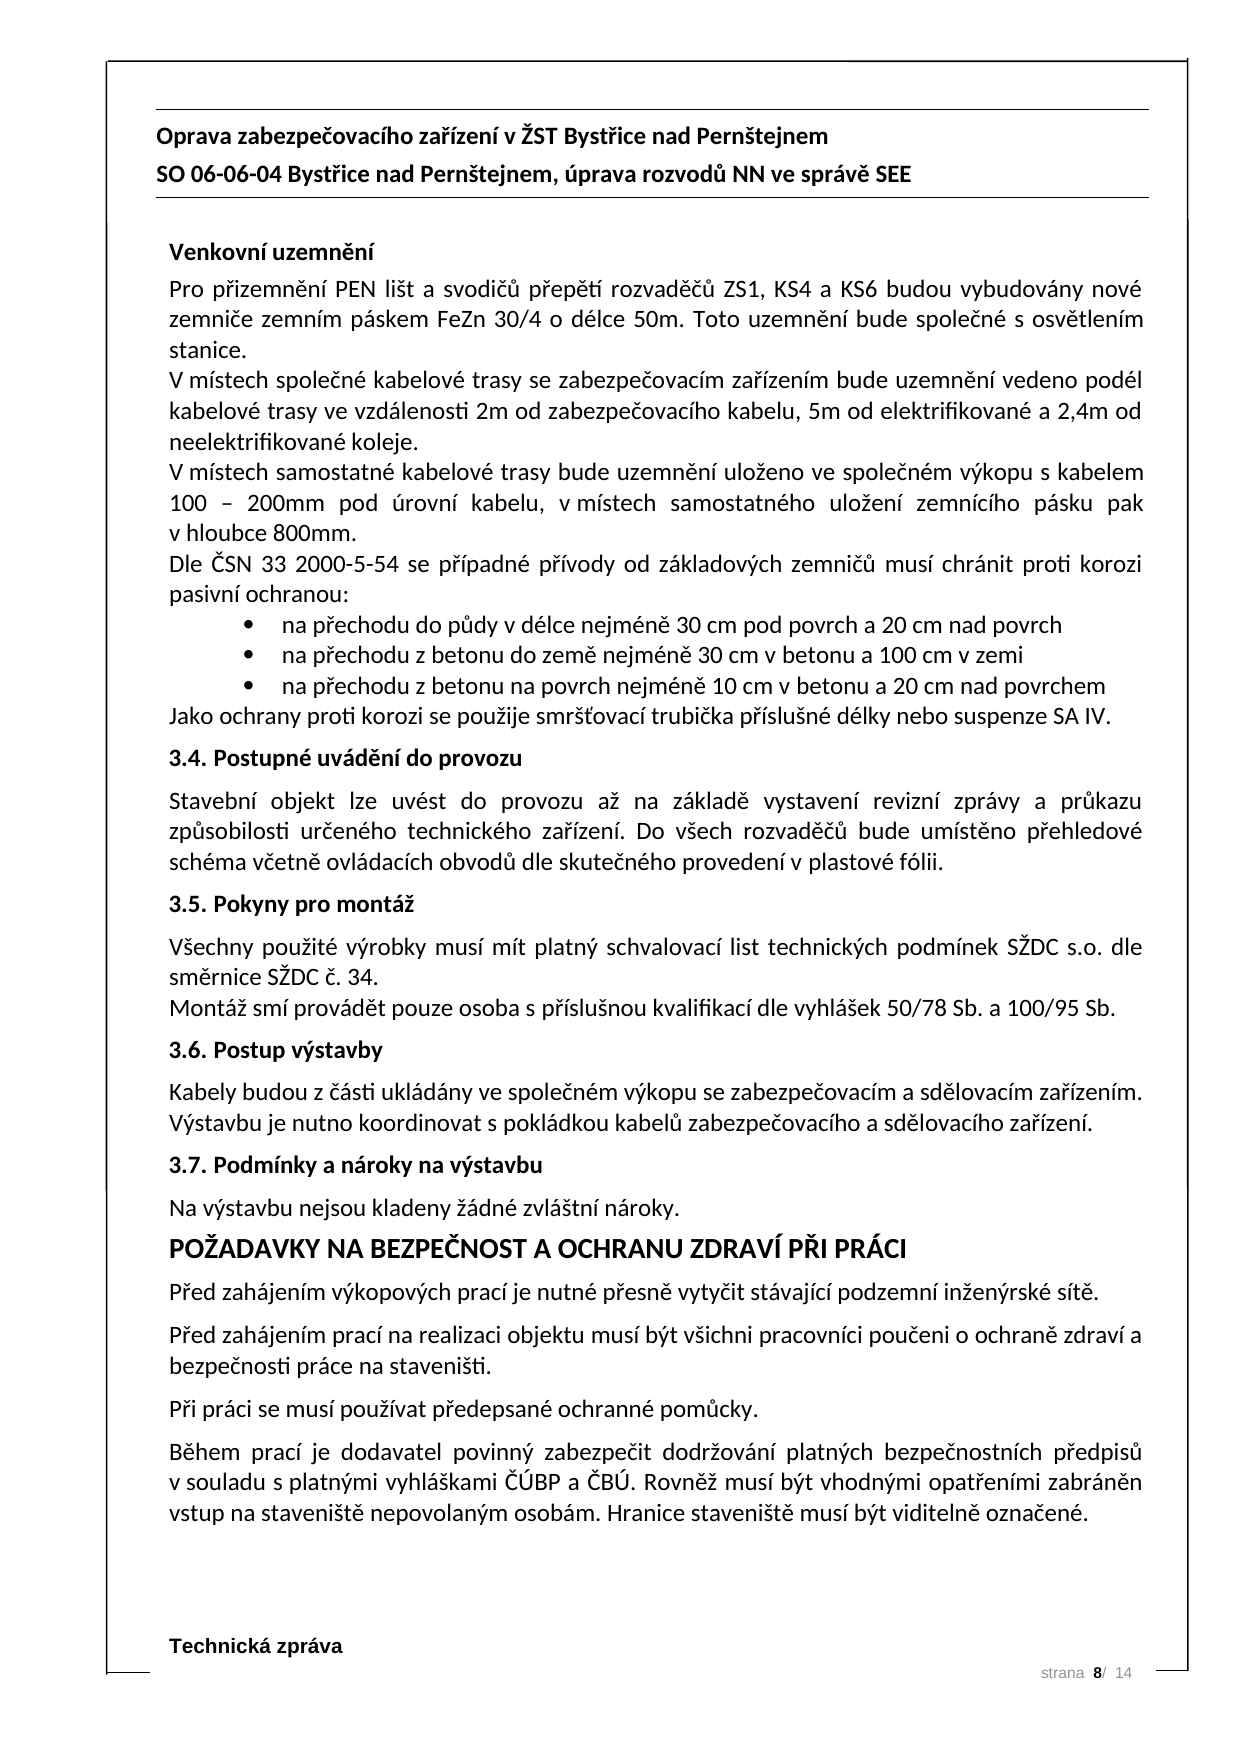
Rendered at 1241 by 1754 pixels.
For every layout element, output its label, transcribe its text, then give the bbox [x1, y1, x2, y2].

text Stavební objekt lze uvést do provozu až na základě vystavení revizní zprávy a průkazu způsobilosti určeného technického zařízení. Do všech rozvaděčů bude umístěno přehledové schéma včetně ovládacích obvodů dle skutečného provedení v plastové fólii. [169, 785, 1144, 877]
text V místech společné kabelové trasy se zabezpečovacím zařízením bude uzemnění vedeno podél kabelové trasy ve vzdálenosti 2m od zabezpečovacího kabelu, 5m od elektrifikované a 2,4m od neelektrifikované koleje. [169, 364, 1144, 456]
text Všechny použité výrobky musí mít platný schvalovací list technických podmínek SŽDC s.o. dle směrnice SŽDC č. 34. [169, 931, 1144, 992]
text V místech samostatné kabelové trasy bude uzemnění uloženo ve společném výkopu s kabelem 100 – 200mm pod úrovní kabelu, v místech samostatného uložení zemnícího pásku pak v hloubce 800mm. [169, 456, 1144, 548]
text Postupné uvádění do provozu [168, 743, 1144, 772]
text Před zahájením prací na realizaci objektu musí být všichni pracovníci poučeni o ochraně zdraví a bezpečnosti práce na staveništi. [169, 1319, 1144, 1380]
text Pro přizemnění PEN lišt a svodičů přepětí rozvaděčů ZS1, KS4 a KS6 budou vybudovány nové zemniče zemním páskem FeZn 30/4 o délce 50m. Toto uzemnění bude společné s osvětlením stanice. [169, 273, 1144, 364]
text Pokyny pro montáž [168, 889, 1144, 918]
text Dle ČSN 33 2000-5-54 se případné přívody od základových zemničů musí chránit proti korozi pasivní ochranou: [169, 548, 1144, 609]
list na přechodu z betonu do země nejméně 30 cm v betonu a 100 cm v zemi [244, 639, 1144, 670]
text Při práci se musí používat předepsané ochranné pomůcky. [169, 1393, 1144, 1423]
text Montáž smí provádět pouze osoba s příslušnou kvalifikací dle vyhlášek 50/78 Sb. a 100/95 Sb. [169, 992, 1144, 1022]
text Jako ochrany proti korozi se použije smršťovací trubička příslušné délky nebo suspenze SA IV. [169, 700, 1144, 731]
text Kabely budou z části ukládány ve společném výkopu se zabezpečovacím a sdělovacím zařízením. Výstavbu je nutno koordinovat s pokládkou kabelů zabezpečovacího a sdělovacího zařízení. [169, 1076, 1144, 1137]
text POŽADAVKY NA BEZPEČNOST A OCHRANU ZDRAVÍ PŘI PRÁCI [169, 1235, 1144, 1264]
list na přechodu do půdy v délce nejméně 30 cm pod povrch a 20 cm nad povrch [244, 609, 1144, 639]
text Před zahájením výkopových prací je nutné přesně vytyčit stávající podzemní inženýrské sítě. [169, 1276, 1144, 1307]
text Podmínky a nároky na výstavbu [168, 1150, 1144, 1179]
list na přechodu z betonu na povrch nejméně 10 cm v betonu a 20 cm nad povrchem [244, 670, 1144, 700]
text Na výstavbu nejsou kladeny žádné zvláštní nároky. [169, 1192, 1144, 1222]
text Postup výstavby [168, 1035, 1144, 1064]
subtitle Venkovní uzemnění [169, 236, 1144, 267]
text Během prací je dodavatel povinný zabezpečit dodržování platných bezpečnostních předpisů v souladu s platnými vyhláškami ČÚBP a ČBÚ. Rovněž musí být vhodnými opatřeními zabráněn vstup na staveniště nepovolaným osobám. Hranice staveniště musí být viditelně označené. [169, 1436, 1144, 1527]
